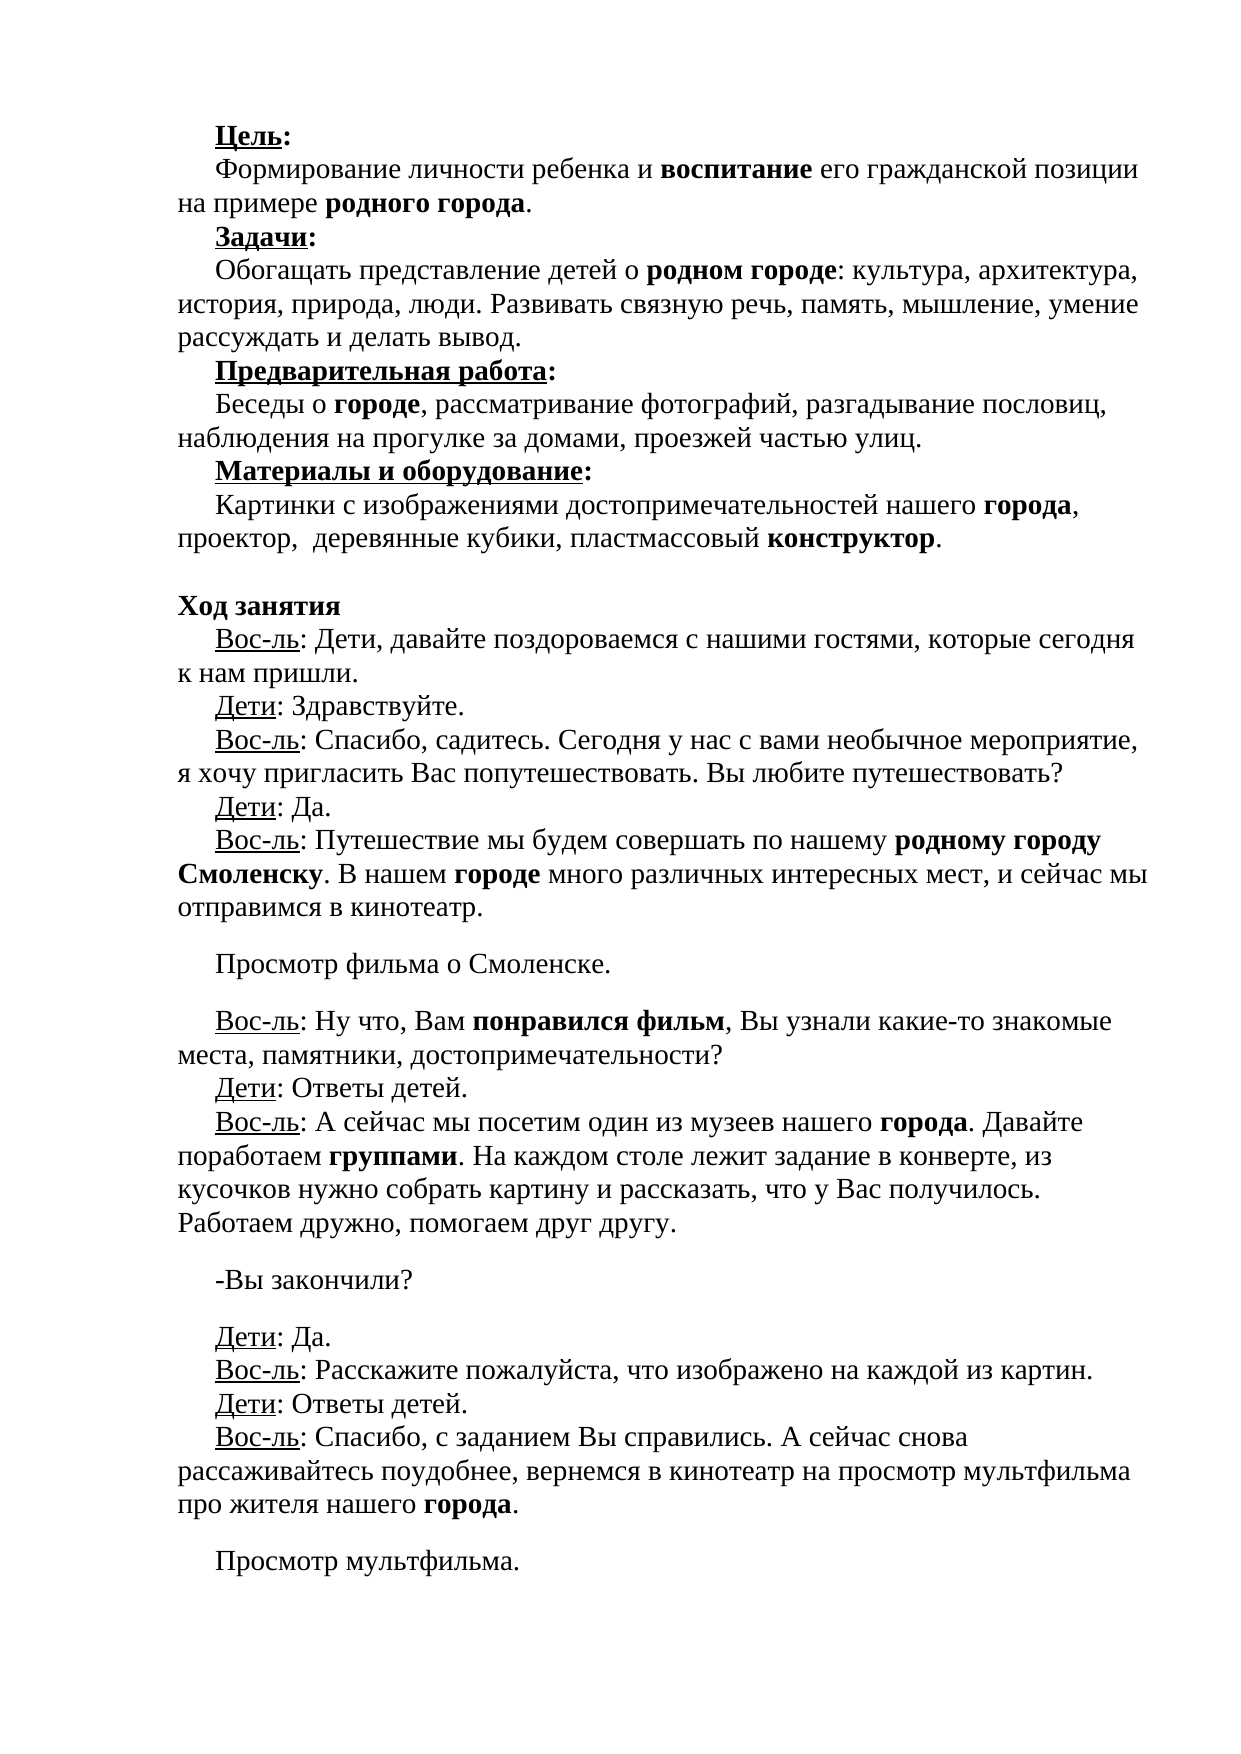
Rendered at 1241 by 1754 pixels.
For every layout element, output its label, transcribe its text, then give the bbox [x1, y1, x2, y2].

text Вос-ль: Расскажите пожалуйста, что изображено на каждой из картин. [177, 1352, 1152, 1386]
text Вос-ль: Спасибо, с заданием Вы справились. А сейчас снова рассаживайтесь поудобнее, вернемся в кинотеатр на просмотр мультфильма про жителя нашего города. [177, 1419, 1152, 1520]
text Дети: Ответы детей. [177, 1071, 1152, 1104]
text -Вы закончили? [177, 1262, 1152, 1295]
text Беседы о городе, рассматривание фотографий, разгадывание пословиц, наблюдения на прогулке за домами, проезжей частью улиц. [177, 386, 1152, 453]
text Цель: [177, 118, 1152, 152]
text Просмотр фильма о Смоленске. [177, 947, 1152, 980]
text Предварительная работа: [177, 353, 1152, 386]
text Обогащать представление детей о родном городе: культура, архитектура, история, природа, люди. Развивать связную речь, память, мышление, умение рассуждать и делать вывод. [177, 252, 1152, 353]
text Просмотр мультфильма. [177, 1543, 1152, 1577]
text Вос-ль: Ну что, Вам понравился фильм, Вы узнали какие-то знакомые места, памятники, достопримечательности? [177, 1003, 1152, 1071]
text Вос-ль: Путешествие мы будем совершать по нашему родному городу Смоленску. В нашем городе много различных интересных мест, и сейчас мы отправимся в кинотеатр. [177, 822, 1152, 923]
text Вос-ль: Спасибо, садитесь. Сегодня у нас с вами необычное мероприятие, я хочу пригласить Вас попутешествовать. Вы любите путешествовать? [177, 722, 1152, 789]
text Дети: Здравствуйте. [177, 688, 1152, 722]
text Дети: Ответы детей. [177, 1386, 1152, 1419]
text Дети: Да. [177, 1319, 1152, 1352]
text Вос-ль: А сейчас мы посетим один из музеев нашего города. Давайте поработаем группами. На каждом столе лежит задание в конверте, из кусочков нужно собрать картину и рассказать, что у Вас получилось. Работаем дружно, помогаем друг другу. [177, 1104, 1152, 1238]
text Картинки с изображениями достопримечательностей нашего города, проектор, деревянные кубики, пластмассовый конструктор. [177, 487, 1152, 554]
text Вос-ль: Дети, давайте поздороваемся с нашими гостями, которые сегодня к нам пришли. [177, 621, 1152, 688]
text Материалы и оборудование: [177, 453, 1152, 487]
text Дети: Да. [177, 789, 1152, 822]
text Ход занятия [177, 588, 1152, 621]
text Формирование личности ребенка и воспитание его гражданской позиции на примере родного города. [177, 152, 1152, 219]
text Задачи: [177, 219, 1152, 252]
